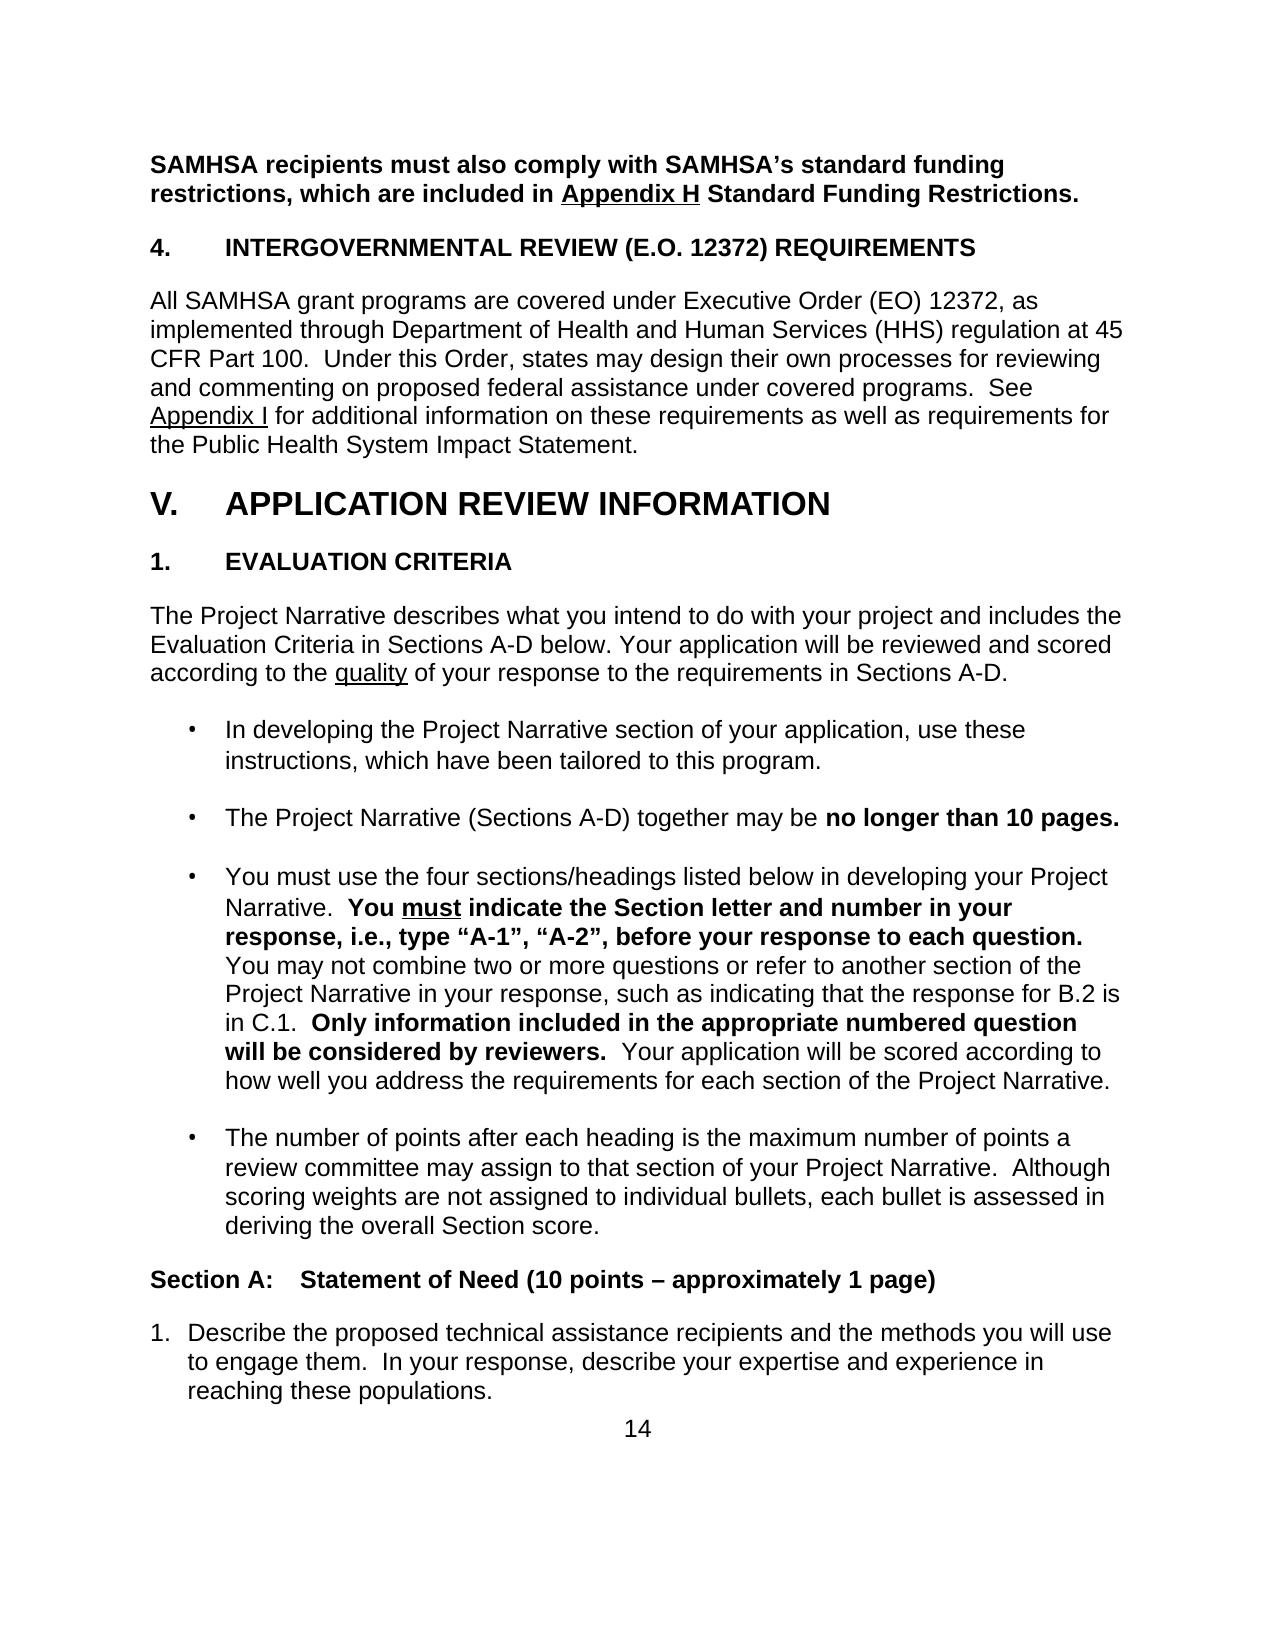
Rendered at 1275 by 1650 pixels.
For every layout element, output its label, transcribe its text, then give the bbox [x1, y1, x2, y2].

list Describe the proposed technical assistance recipients and the methods you will use to engage them. In your response, describe your expertise and experience in reaching these populations. [150, 1318, 1125, 1405]
list The number of points after each heading is the maximum number of points a review committee may assign to that section of your Project Narrative. Although scoring weights are not assigned to individual bullets, each bullet is assessed in deriving the overall Section score. [187, 1119, 1125, 1240]
list Section A: Statement of Need (10 points – approximately 1 page) [150, 1265, 1125, 1293]
subtitle V. APPLICATION REVIEW INFORMATION [150, 484, 1125, 522]
list In developing the Project Narrative section of your application, use these instructions, which have been tailored to this program. [187, 712, 1125, 775]
text The Project Narrative describes what you intend to do with your project and includes the Evaluation Criteria in Sections A-D below. Your application will be reviewed and scored according to the quality of your response to the requirements in Sections A-D. [150, 601, 1125, 687]
subtitle 1. EVALUATION CRITERIA [150, 547, 1125, 576]
list The Project Narrative (Sections A-D) together may be no longer than 10 pages. [187, 800, 1125, 834]
text SAMHSA recipients must also comply with SAMHSA’s standard funding restrictions, which are included in Appendix H Standard Funding Restrictions. [150, 150, 1125, 207]
subtitle 4. INTERGOVERNMENTAL REVIEW (E.O. 12372) REQUIREMENTS [150, 232, 1125, 261]
list You must use the four sections/headings listed below in developing your Project Narrative. You must indicate the Section letter and number in your response, i.e., type “A-1”, “A-2”, before your response to each question. You may not combine two or more questions or refer to another section of the Project Narrative in your response, such as indicating that the response for B.2 is in C.1. Only information included in the appropriate numbered question will be considered by reviewers. Your application will be scored according to how well you address the requirements for each section of the Project Narrative. [187, 859, 1125, 1094]
text All SAMHSA grant programs are covered under Executive Order (EO) 12372, as implemented through Department of Health and Human Services (HHS) regulation at 45 CFR Part 100. Under this Order, states may design their own processes for reviewing and commenting on proposed federal assistance under covered programs. See Appendix I for additional information on these requirements as well as requirements for the Public Health System Impact Statement. [150, 286, 1125, 459]
